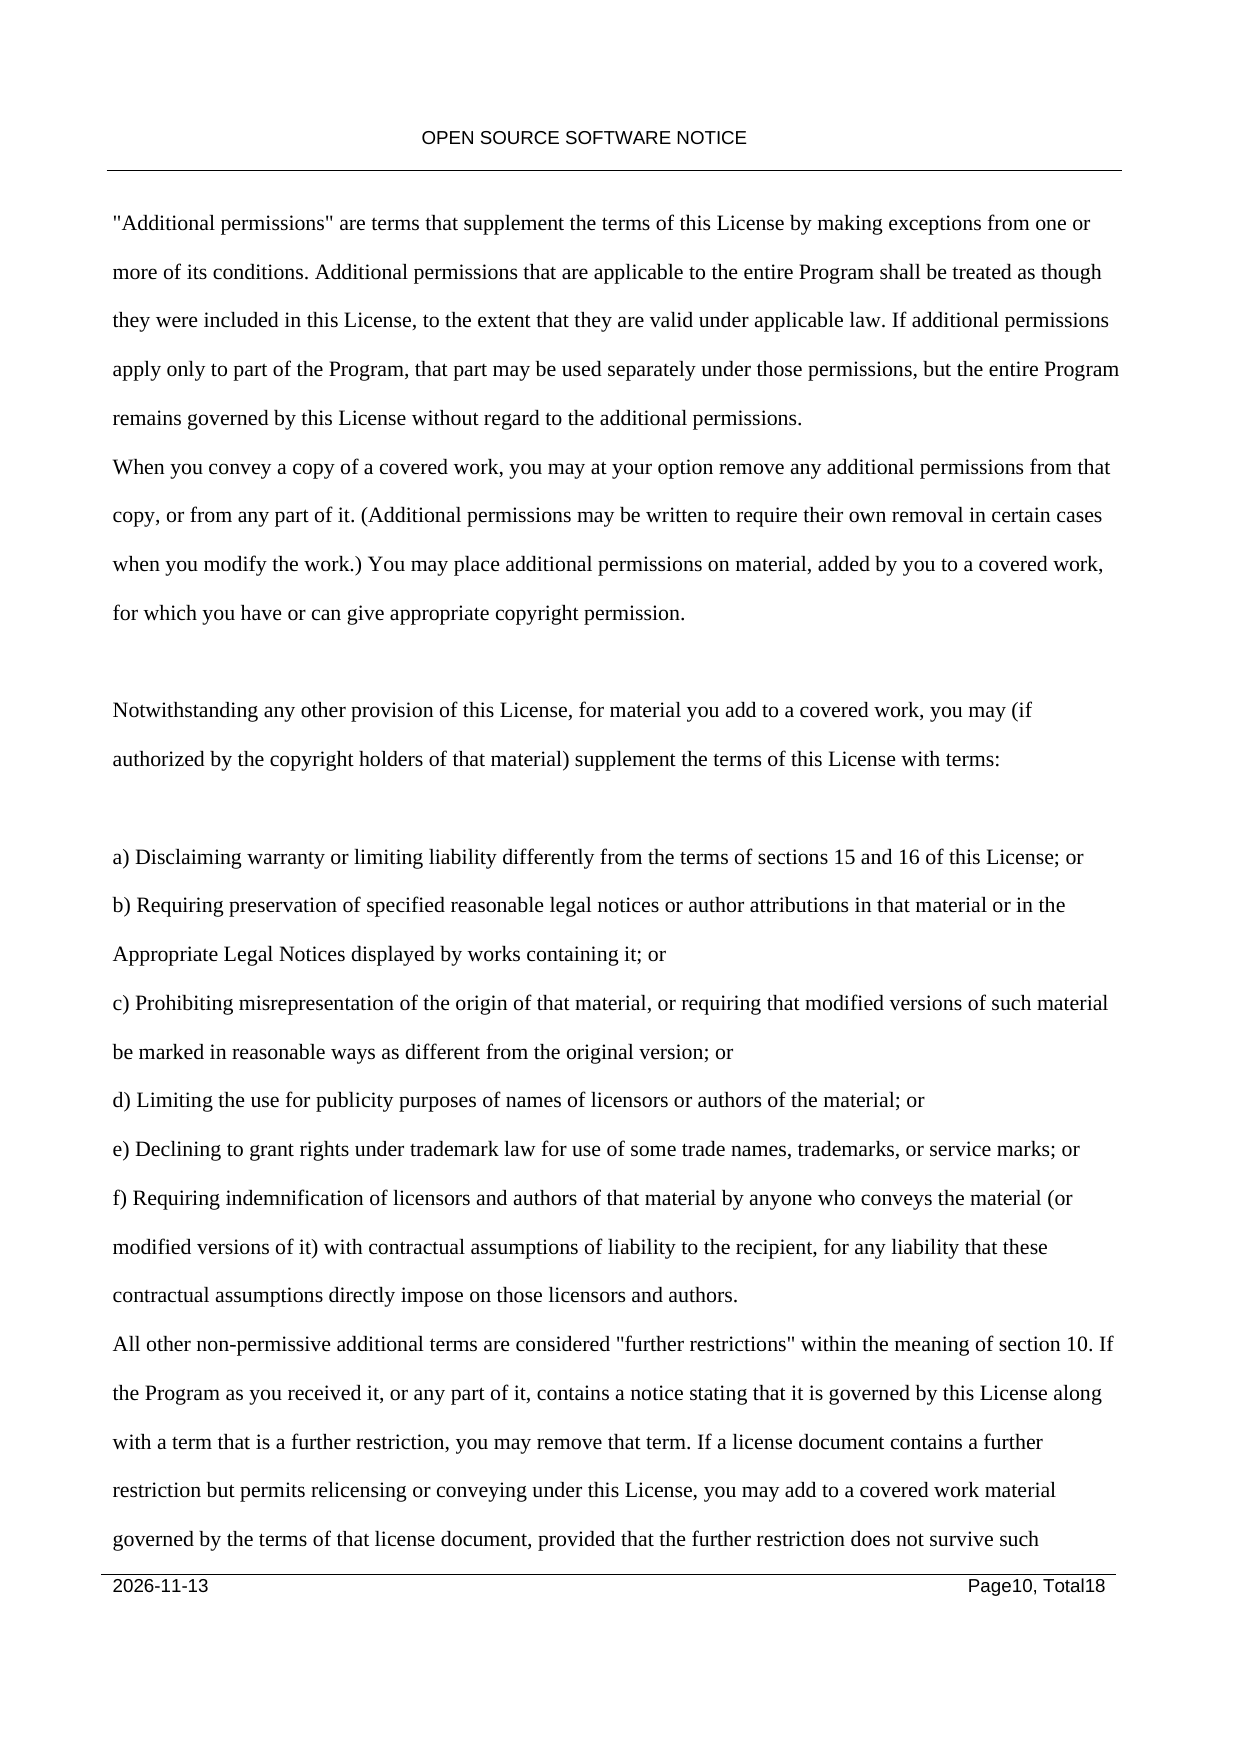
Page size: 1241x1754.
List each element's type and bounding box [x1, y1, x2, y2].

text [112, 206, 1128, 1555]
